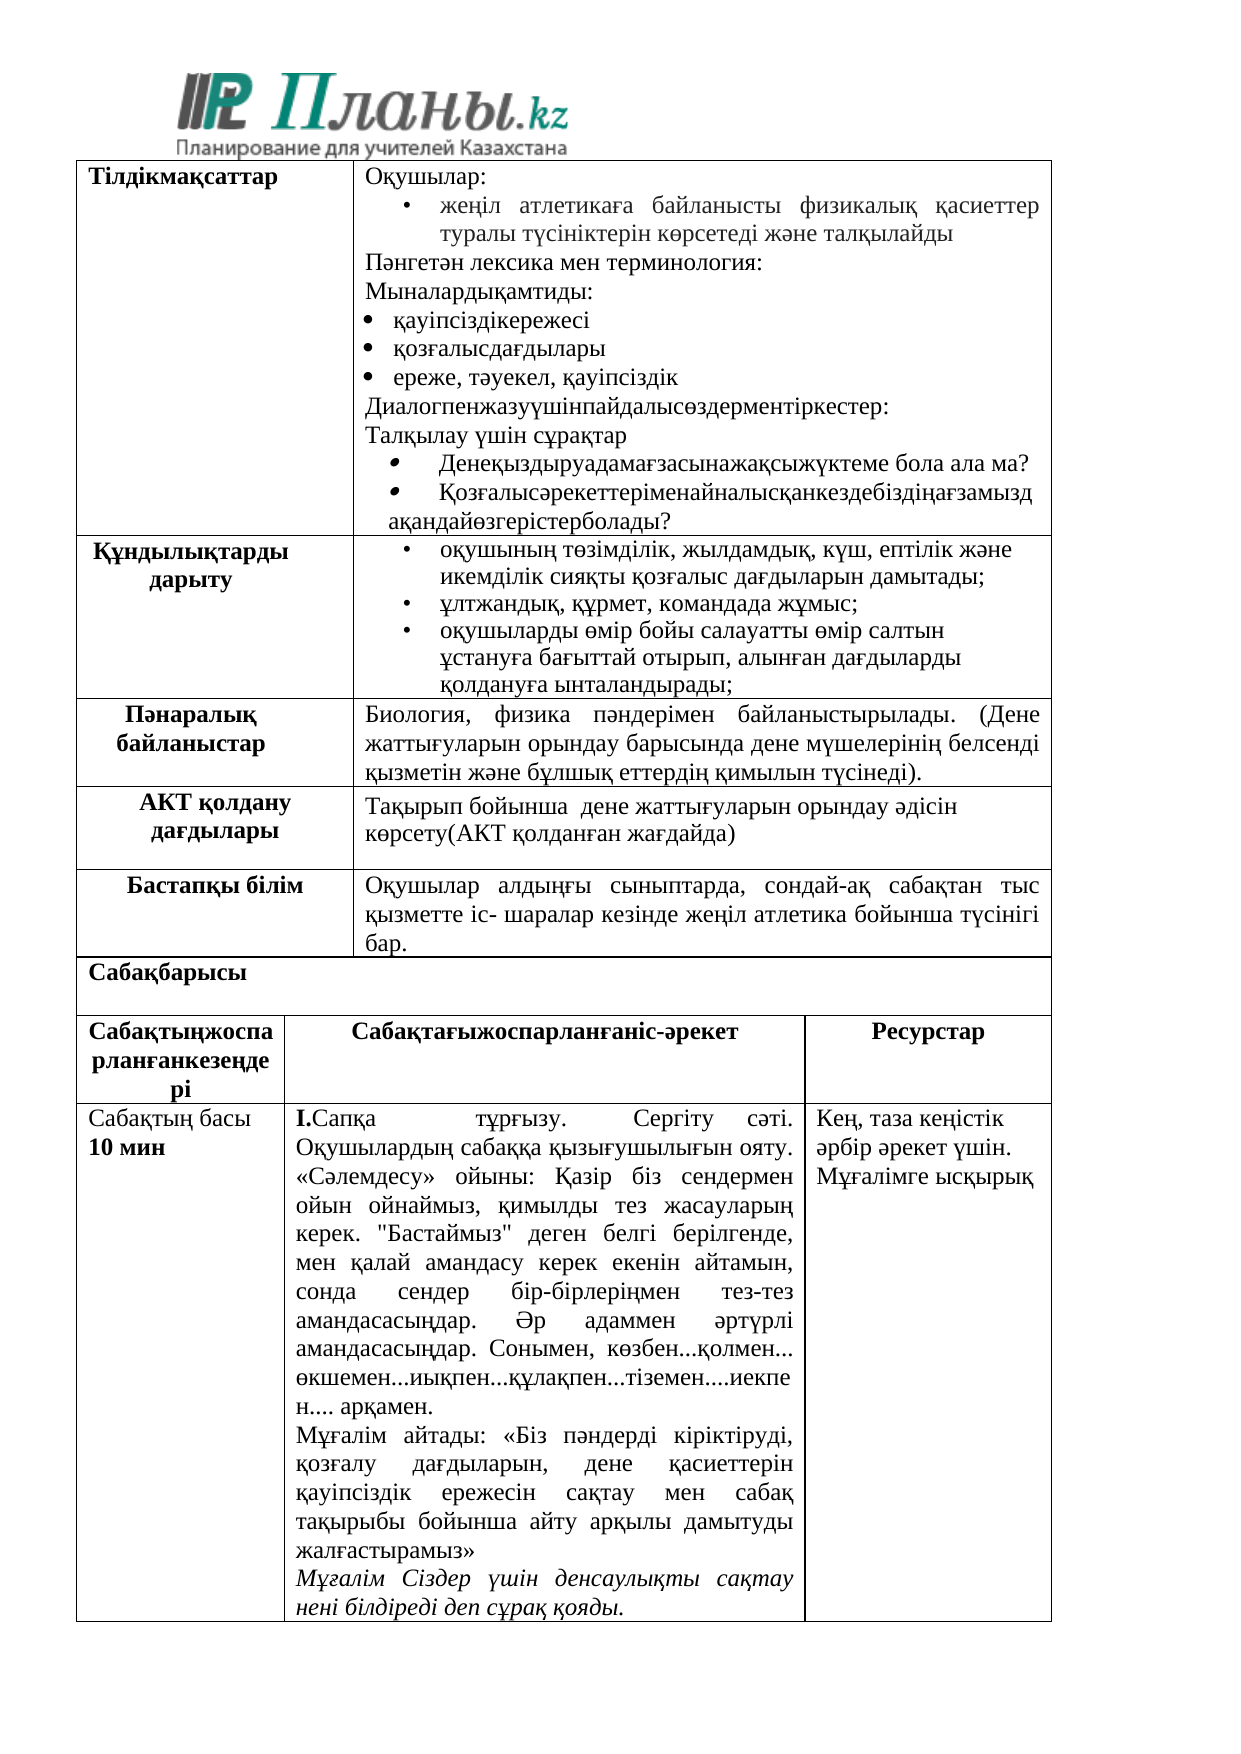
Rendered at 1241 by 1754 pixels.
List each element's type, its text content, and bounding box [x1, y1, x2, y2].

table_cell Оқушылар: жеңіл атлетикаға байланысты физикалық қасиеттер туралы түсініктерін көрсетеді және талқылайды Пәнгетән лексика мен терминология: Мыналардықамтиды: қауіпсіздікережесі қозғалысдағдылары ереже, тәуекел, қауіпсіздік Диалогпенжазуүшінпайдалысөздерментіркестер: Талқылау үшін сұрақтар Денеқыздыруадамағзасынажақсыжүктеме бола ала ма? Қозғалысәрекеттеріменайналысқанкездебіздіңағзамыздақандайөзгерістерболады? [354, 161, 1051, 535]
table_cell Сабақтағыжоспарланғаніс-әрекет [285, 1016, 804, 1102]
table_cell Тақырып бойынша дене жаттығуларын орындау әдісін көрсету(АКТ қолданған жағдайда) [354, 787, 1051, 869]
table_cell Биология, физика пәндерімен байланыстырылады. (Дене жаттығуларын орындау барысында дене мүшелерінің белсенді қызметін және бұлшық еттердің қимылын түсінеді). [354, 699, 1051, 786]
table_cell Бастапқы білім [77, 870, 353, 956]
picture [177, 73, 569, 160]
table_cell Сабақтың басы 10 мин [77, 1104, 284, 1621]
table_cell Сабақтыңжоспарланғанкезеңдері [77, 1016, 284, 1102]
table_cell Құндылықтарды дарыту [77, 536, 353, 698]
table_cell Кең, таза кеңістік әрбір әрекет үшін. Мұғалімге ысқырық [806, 1104, 1051, 1621]
table_cell оқушының төзімділік, жылдамдық, күш, ептілік және икемділік сияқты қозғалыс дағдыларын дамытады; ұлтжандық, құрмет, командада жұмыс; оқушыларды өмір бойы салауатты өмір салтын ұстануға бағыттай отырып, алынған дағдыларды қолдануға ынталандырады; [354, 536, 1051, 698]
table_cell Ресурстар [806, 1016, 1051, 1102]
table_cell Пәнаралық байланыстар [77, 699, 353, 786]
table_cell Оқушылар алдыңғы сыныптарда, сондай-ақ сабақтан тыс қызметте іс- шаралар кезінде жеңіл атлетика бойынша түсінігі бар. [354, 870, 1051, 956]
table_cell АКТ қолдану дағдылары [77, 787, 353, 869]
table_cell Сабақбарысы [77, 958, 1051, 1015]
table_cell Тілдікмақсаттар [77, 161, 353, 535]
